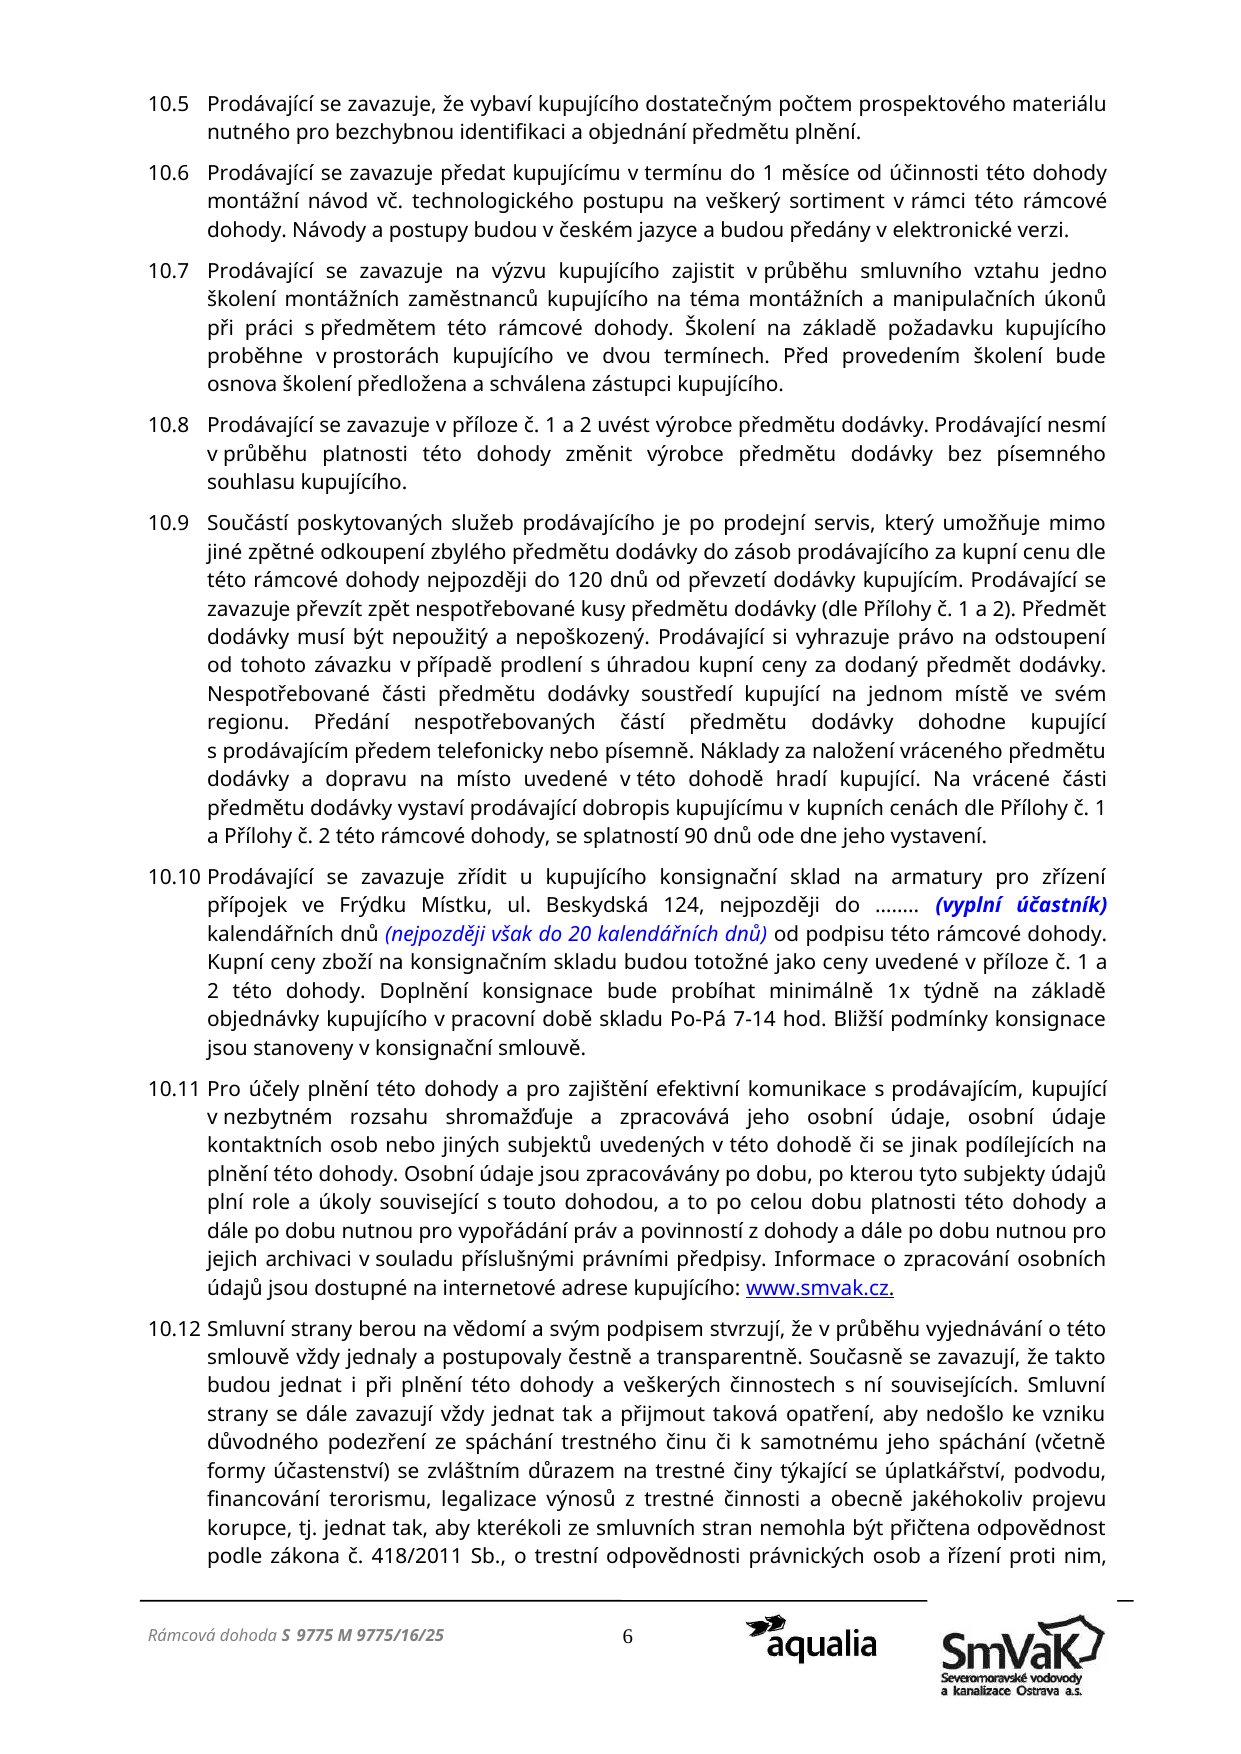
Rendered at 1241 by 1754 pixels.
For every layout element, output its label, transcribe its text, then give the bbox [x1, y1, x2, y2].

list Prodávající se zavazuje zřídit u kupujícího konsignační sklad na armatury pro zřízení přípojek ve Frýdku Místku, ul. Beskydská 124, nejpozději do …….. (vyplní účastník) kalendářních dnů (nejpozději však do 20 kalendářních dnů) od podpisu této rámcové dohody. Kupní ceny zboží na konsignačním skladu budou totožné jako ceny uvedené v příloze č. 1 a 2 této dohody. Doplnění konsignace bude probíhat minimálně 1x týdně na základě objednávky kupujícího v pracovní době skladu Po-Pá 7-14 hod. Bližší podmínky konsignace jsou stanoveny v konsignační smlouvě. [148, 862, 1107, 1061]
list Pro účely plnění této dohody a pro zajištění efektivní komunikace s prodávajícím, kupující v nezbytném rozsahu shromažďuje a zpracovává jeho osobní údaje, osobní údaje kontaktních osob nebo jiných subjektů uvedených v této dohodě či se jinak podílejících na plnění této dohody. Osobní údaje jsou zpracovávány po dobu, po kterou tyto subjekty údajů plní role a úkoly související s touto dohodou, a to po celou dobu platnosti této dohody a dále po dobu nutnou pro vypořádání práv a povinností z dohody a dále po dobu nutnou pro jejich archivaci v souladu příslušnými právními předpisy. Informace o zpracování osobních údajů jsou dostupné na internetové adrese kupujícího: www.smvak.cz. [148, 1074, 1107, 1301]
list Součástí poskytovaných služeb prodávajícího je po prodejní servis, který umožňuje mimo jiné zpětné odkoupení zbylého předmětu dodávky do zásob prodávajícího za kupní cenu dle této rámcové dohody nejpozději do 120 dnů od převzetí dodávky kupujícím. Prodávající se zavazuje převzít zpět nespotřebované kusy předmětu dodávky (dle Přílohy č. 1 a 2). Předmět dodávky musí být nepoužitý a nepoškozený. Prodávající si vyhrazuje právo na odstoupení od tohoto závazku v případě prodlení s úhradou kupní ceny za dodaný předmět dodávky. Nespotřebované části předmětu dodávky soustředí kupující na jednom místě ve svém regionu. Předání nespotřebovaných částí předmětu dodávky dohodne kupující s prodávajícím předem telefonicky nebo písemně. Náklady za naložení vráceného předmětu dodávky a dopravu na místo uvedené v této dohodě hradí kupující. Na vrácené části předmětu dodávky vystaví prodávající dobropis kupujícímu v kupních cenách dle Přílohy č. 1 a Přílohy č. 2 této rámcové dohody, se splatností 90 dnů ode dne jeho vystavení. [148, 508, 1107, 849]
list Prodávající se zavazuje předat kupujícímu v termínu do 1 měsíce od účinnosti této dohody montážní návod vč. technologického postupu na veškerý sortiment v rámci této rámcové dohody. Návody a postupy budou v českém jazyce a budou předány v elektronické verzi. [148, 158, 1107, 243]
picture [739, 1608, 881, 1669]
list Prodávající se zavazuje v příloze č. 1 a 2 uvést výrobce předmětu dodávky. Prodávající nesmí v průběhu platnosti této dohody změnit výrobce předmětu dodávky bez písemného souhlasu kupujícího. [148, 411, 1107, 496]
list Prodávající se zavazuje, že vybaví kupujícího dostatečným počtem prospektového materiálu nutného pro bezchybnou identifikaci a objednání předmětu plnění. [148, 89, 1107, 146]
list Prodávající se zavazuje na výzvu kupujícího zajistit v průběhu smluvního vztahu jedno školení montážních zaměstnanců kupujícího na téma montážních a manipulačních úkonů při práci s předmětem této rámcové dohody. Školení na základě požadavku kupujícího proběhne v prostorách kupujícího ve dvou termínech. Před provedením školení bude osnova školení předložena a schválena zástupci kupujícího. [148, 256, 1107, 398]
picture [927, 1600, 1118, 1709]
